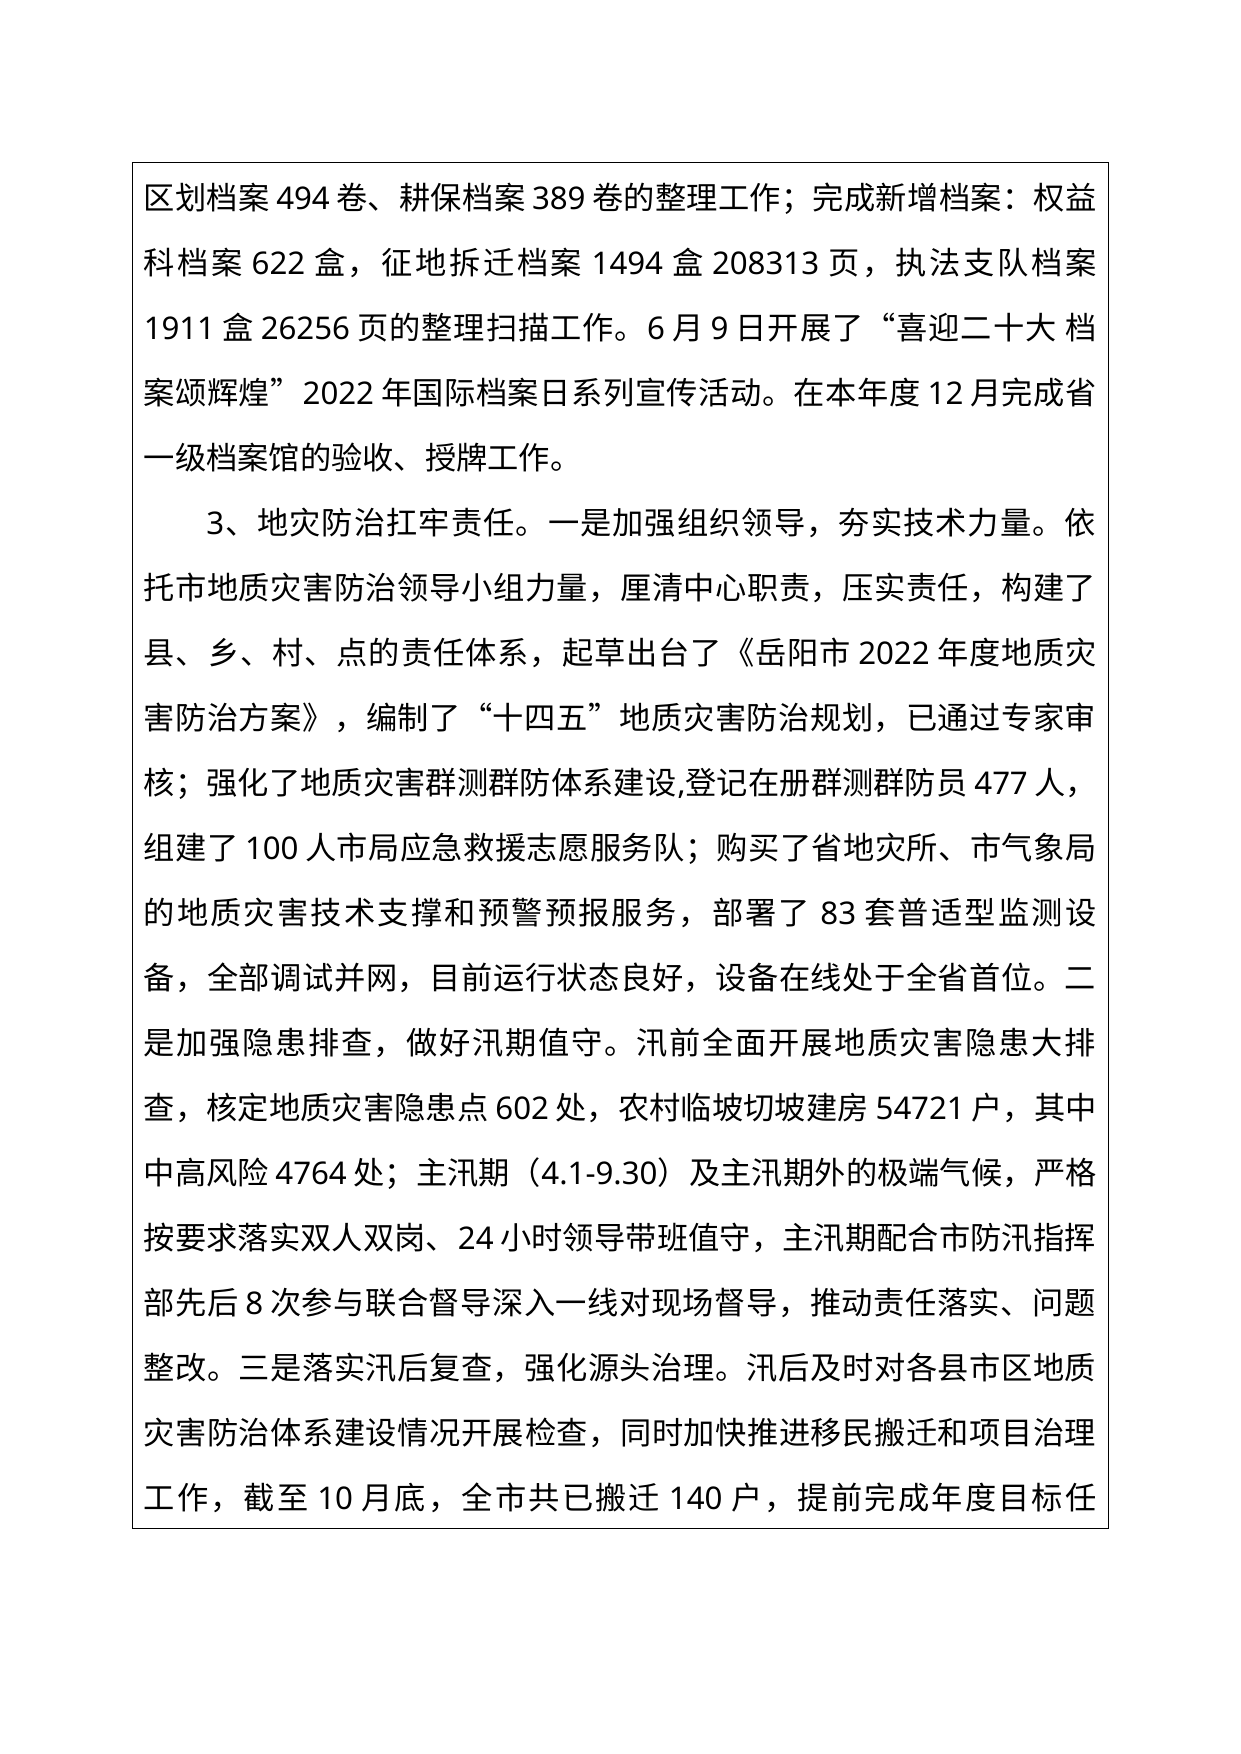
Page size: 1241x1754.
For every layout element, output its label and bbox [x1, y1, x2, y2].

table_header [133, 163, 1108, 1528]
